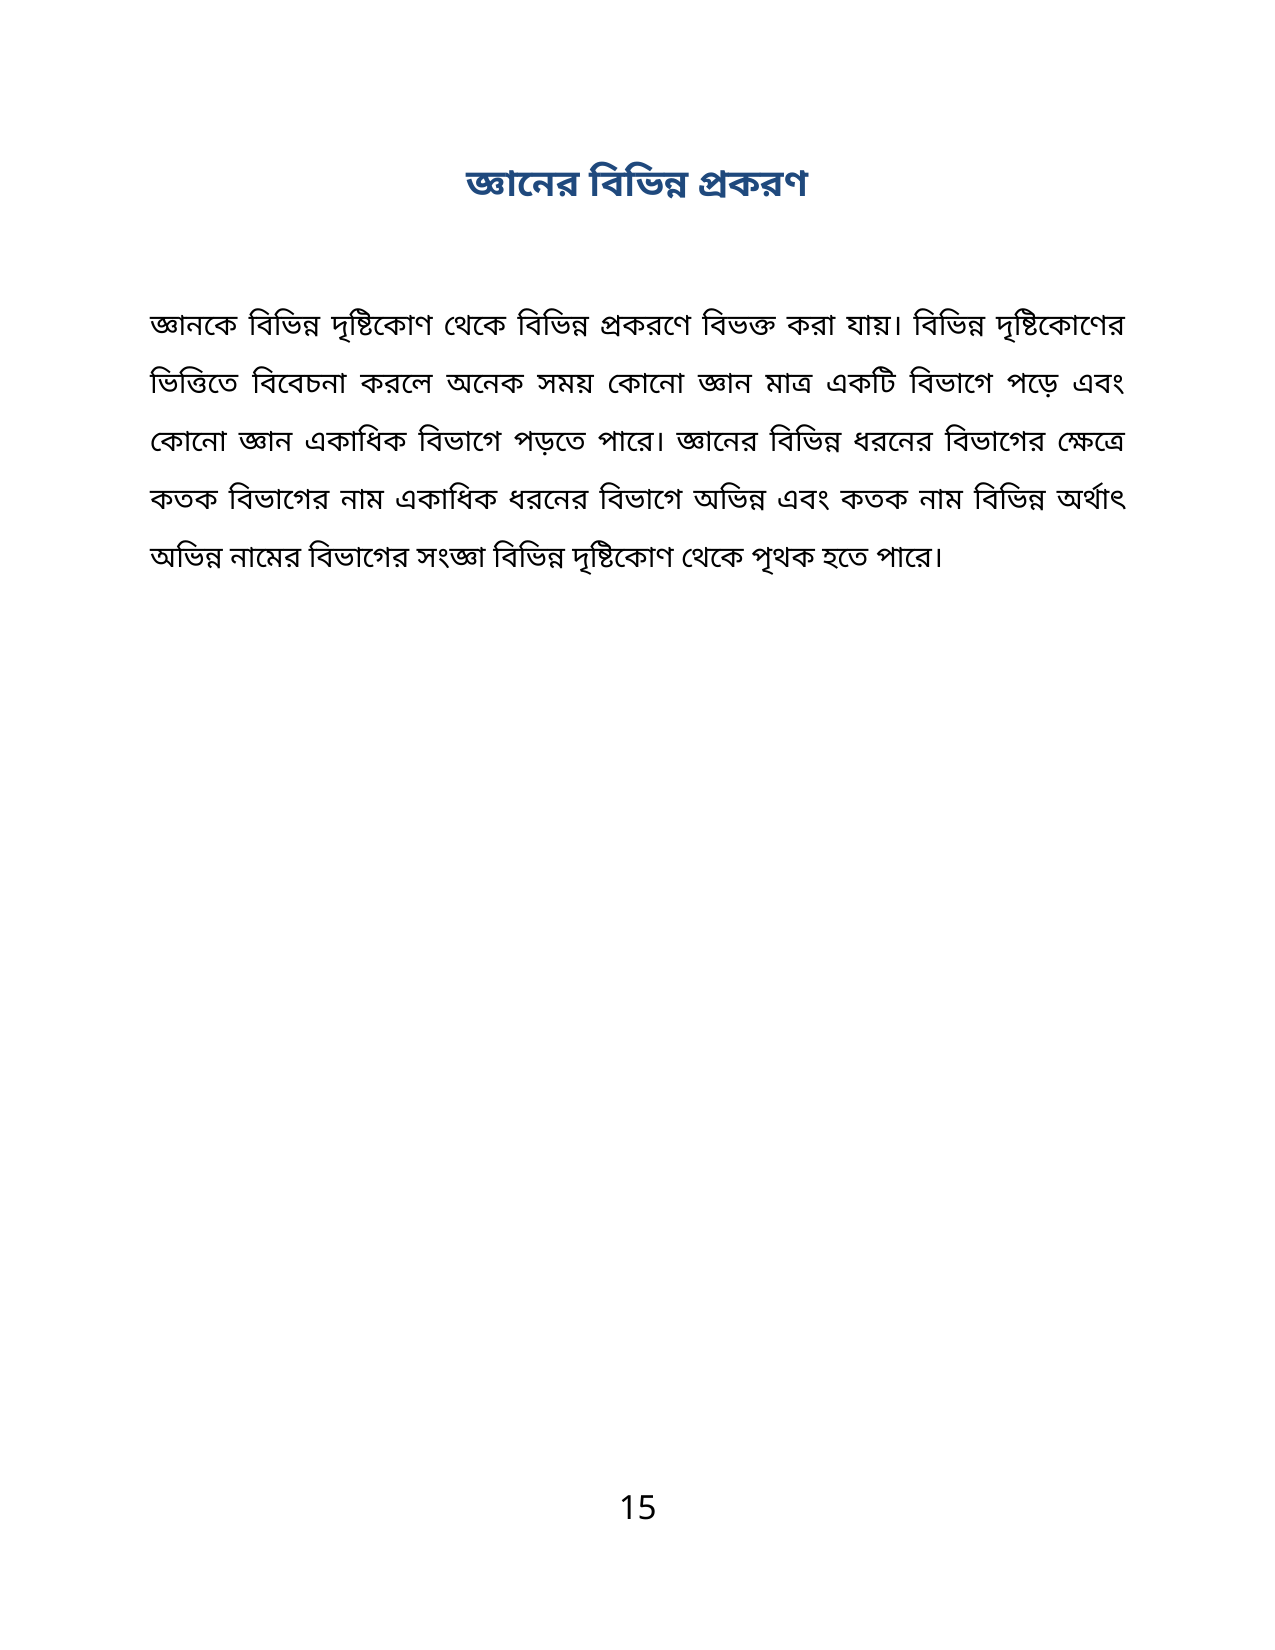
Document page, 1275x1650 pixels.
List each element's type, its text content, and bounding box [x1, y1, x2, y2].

text জ্ঞানকে বিভিন্ন দৃষ্টিকোণ থেকে বিভিন্ন প্রকরণে বিভক্ত করা যায়। বিভিন্ন দৃষ্টিকোণের ভিত্তিতে বিবেচনা করলে অনেক সময় কোনো জ্ঞান মাত্র একটি বিভাগে পড়ে এবং কোনো জ্ঞান একাধিক বিভাগে পড়তে পারে। জ্ঞানের বিভিন্ন ধরনের বিভাগের ক্ষেত্রে কতক বিভাগের নাম একাধিক ধরনের বিভাগে অভিন্ন এবং কতক নাম বিভিন্ন অর্থাৎ অভিন্ন নামের বিভাগের সংজ্ঞা বিভিন্ন দৃষ্টিকোণ থেকে পৃথক হতে পারে। [150, 309, 1125, 579]
subtitle জ্ঞানের বিভিন্ন প্রকরণ [150, 162, 1125, 212]
